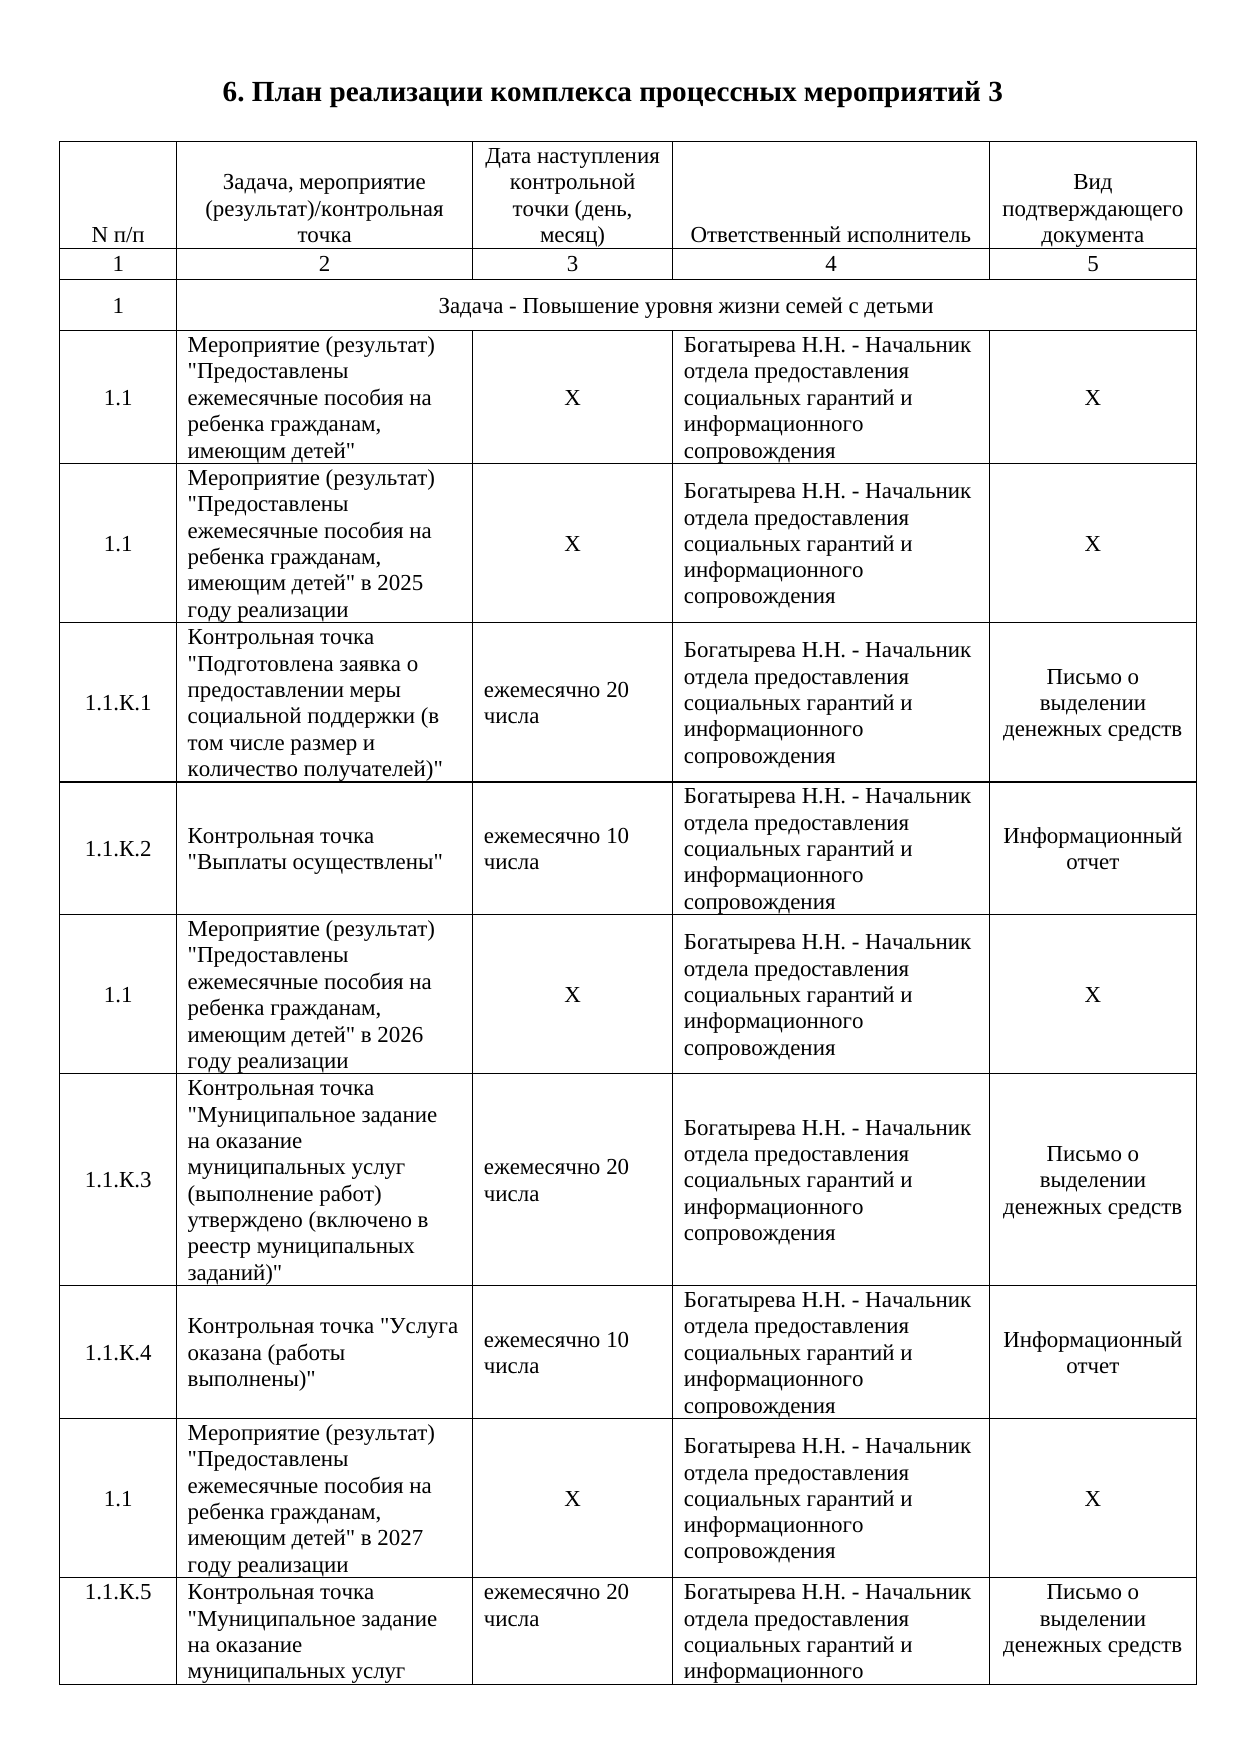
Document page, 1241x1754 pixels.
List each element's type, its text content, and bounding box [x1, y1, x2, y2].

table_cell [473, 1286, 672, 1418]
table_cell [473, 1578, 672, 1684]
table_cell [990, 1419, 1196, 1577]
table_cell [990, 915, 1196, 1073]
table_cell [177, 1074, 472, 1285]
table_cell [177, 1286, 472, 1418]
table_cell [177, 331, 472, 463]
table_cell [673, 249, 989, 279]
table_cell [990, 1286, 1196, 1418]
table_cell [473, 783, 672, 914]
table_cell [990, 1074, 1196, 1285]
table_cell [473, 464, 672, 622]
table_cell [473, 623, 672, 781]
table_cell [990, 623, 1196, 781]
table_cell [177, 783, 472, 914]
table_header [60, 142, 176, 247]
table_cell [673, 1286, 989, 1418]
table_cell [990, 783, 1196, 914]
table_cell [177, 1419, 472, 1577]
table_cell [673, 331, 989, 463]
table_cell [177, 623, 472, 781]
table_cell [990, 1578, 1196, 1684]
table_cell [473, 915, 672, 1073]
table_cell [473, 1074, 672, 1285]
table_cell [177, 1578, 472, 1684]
text 6. План реализации комплекса процессных мероприятий 3 [59, 74, 1166, 107]
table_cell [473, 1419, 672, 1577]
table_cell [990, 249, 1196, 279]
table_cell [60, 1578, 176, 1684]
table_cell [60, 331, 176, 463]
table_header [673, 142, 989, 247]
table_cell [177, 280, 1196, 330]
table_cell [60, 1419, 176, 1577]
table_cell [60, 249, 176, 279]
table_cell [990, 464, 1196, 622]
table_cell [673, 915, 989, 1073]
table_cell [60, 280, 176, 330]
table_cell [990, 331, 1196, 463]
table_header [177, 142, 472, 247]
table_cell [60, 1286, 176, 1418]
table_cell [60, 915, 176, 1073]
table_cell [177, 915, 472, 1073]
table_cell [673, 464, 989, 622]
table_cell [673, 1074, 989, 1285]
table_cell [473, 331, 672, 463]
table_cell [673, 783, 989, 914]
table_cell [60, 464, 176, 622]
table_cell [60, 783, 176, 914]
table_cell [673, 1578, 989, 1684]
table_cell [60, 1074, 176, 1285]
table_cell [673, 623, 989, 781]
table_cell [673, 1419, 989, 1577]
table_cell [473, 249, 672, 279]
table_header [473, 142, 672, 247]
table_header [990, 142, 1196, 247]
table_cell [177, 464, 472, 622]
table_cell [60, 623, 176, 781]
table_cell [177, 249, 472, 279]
